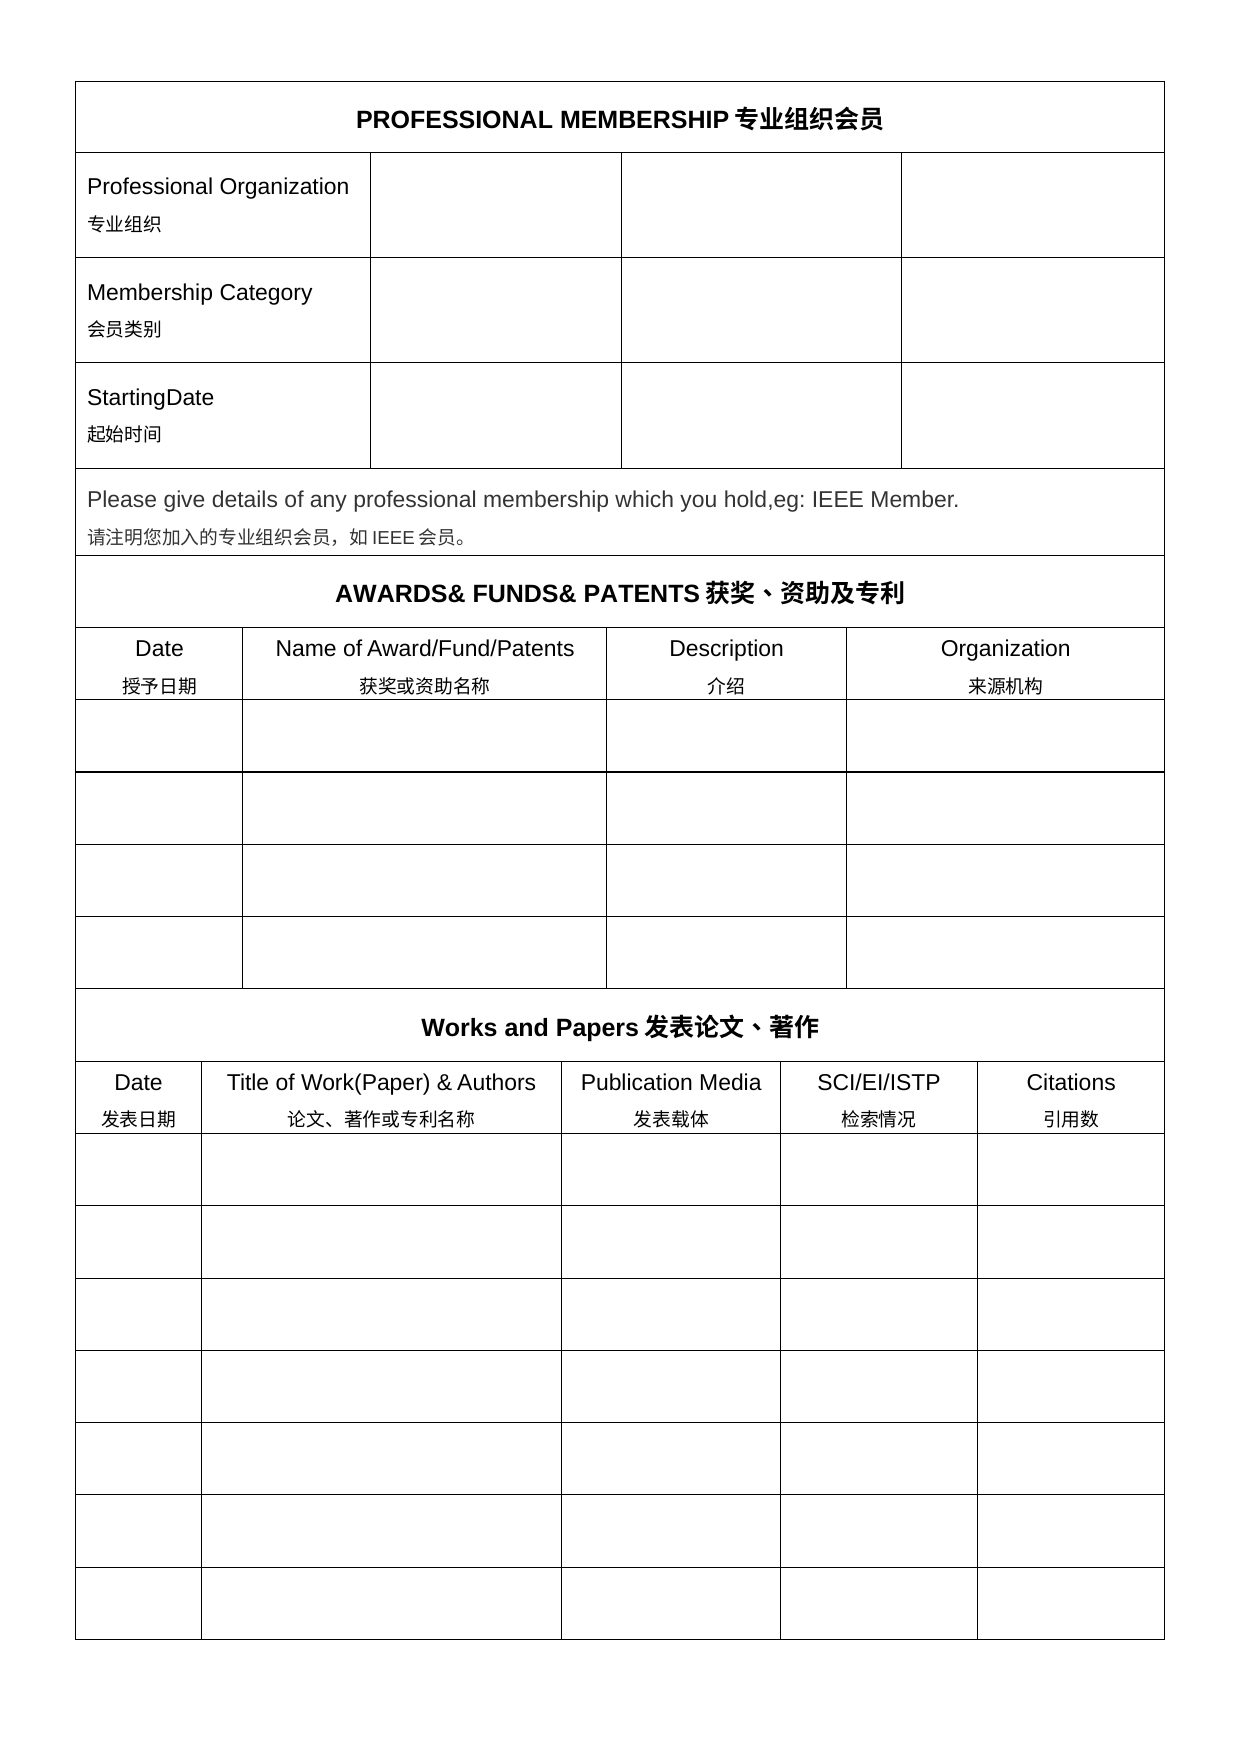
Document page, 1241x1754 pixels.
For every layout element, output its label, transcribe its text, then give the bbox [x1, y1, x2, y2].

table_cell [847, 773, 1164, 844]
table_cell Citations 引用数 [978, 1062, 1164, 1133]
table_cell [76, 1568, 201, 1639]
table_cell [781, 1351, 977, 1422]
table_cell [562, 1351, 780, 1422]
table_cell StartingDate 起始时间 [76, 363, 370, 467]
table_cell [978, 1134, 1164, 1205]
table_cell [978, 1206, 1164, 1277]
table_cell Name of Award/Fund/Patents 获奖或资助名称 [243, 628, 606, 699]
table_cell Date 发表日期 [76, 1062, 201, 1133]
table_cell [847, 700, 1164, 771]
table_cell [371, 363, 621, 467]
table_cell [76, 1351, 201, 1422]
table_cell [781, 1495, 977, 1567]
table_cell [562, 1568, 780, 1639]
table_cell [978, 1423, 1164, 1494]
table_cell [781, 1206, 977, 1277]
table_cell [902, 153, 1164, 257]
table_cell [243, 700, 606, 771]
table_cell [202, 1279, 561, 1350]
table_cell [562, 1279, 780, 1350]
table_cell [243, 845, 606, 916]
table_cell [978, 1568, 1164, 1639]
table_cell Organization 来源机构 [847, 628, 1164, 699]
table_cell [562, 1495, 780, 1567]
table_cell [902, 363, 1164, 467]
table_cell [76, 700, 242, 771]
table_cell [562, 1206, 780, 1277]
table_cell [202, 1351, 561, 1422]
table_cell [202, 1568, 561, 1639]
table_cell [978, 1495, 1164, 1567]
table_cell [607, 773, 846, 844]
table_cell [76, 917, 242, 988]
table_cell [562, 1423, 780, 1494]
table_cell [562, 1134, 780, 1205]
table_cell [202, 1423, 561, 1494]
table_cell [243, 917, 606, 988]
table_cell [202, 1495, 561, 1567]
table_cell [978, 1351, 1164, 1422]
table_cell Please give details of any professional membership which you hold,eg: IEEE Member. 请注明您加入的专业组织会员，如IEEE会员。 [76, 469, 1164, 554]
table_cell Professional Organization 专业组织 [76, 153, 370, 257]
table_cell [371, 153, 621, 257]
table_cell [781, 1279, 977, 1350]
table_cell Description 介绍 [607, 628, 846, 699]
table_cell SCI/EI/ISTP 检索情况 [781, 1062, 977, 1133]
table_cell [76, 1495, 201, 1567]
table_cell [76, 1206, 201, 1277]
table_cell [243, 773, 606, 844]
table_cell Publication Media 发表载体 [562, 1062, 780, 1133]
table_cell [607, 917, 846, 988]
table_cell Title of Work(Paper) & Authors 论文、著作或专利名称 [202, 1062, 561, 1133]
table_cell [978, 1279, 1164, 1350]
table_cell [76, 773, 242, 844]
table_cell [781, 1423, 977, 1494]
table_cell [781, 1568, 977, 1639]
table_cell [781, 1134, 977, 1205]
table_cell Date 授予日期 [76, 628, 242, 699]
table_cell [847, 845, 1164, 916]
table_cell [622, 363, 901, 467]
table_cell [76, 1423, 201, 1494]
table_cell [847, 917, 1164, 988]
table_cell [902, 258, 1164, 362]
table_cell [202, 1206, 561, 1277]
table_cell [622, 258, 901, 362]
table_cell [371, 258, 621, 362]
table_cell [76, 845, 242, 916]
table_cell [76, 1279, 201, 1350]
table_cell [607, 845, 846, 916]
table_cell [607, 700, 846, 771]
table_cell Membership Category 会员类别 [76, 258, 370, 362]
table_cell [622, 153, 901, 257]
table_cell Works and Papers发表论文、著作 [76, 989, 1164, 1061]
table_cell [76, 1134, 201, 1205]
table_cell [202, 1134, 561, 1205]
table_cell PROFESSIONAL MEMBERSHIP专业组织会员 [76, 82, 1164, 152]
table_cell AWARDS& FUNDS& PATENTS获奖、资助及专利 [76, 556, 1164, 627]
